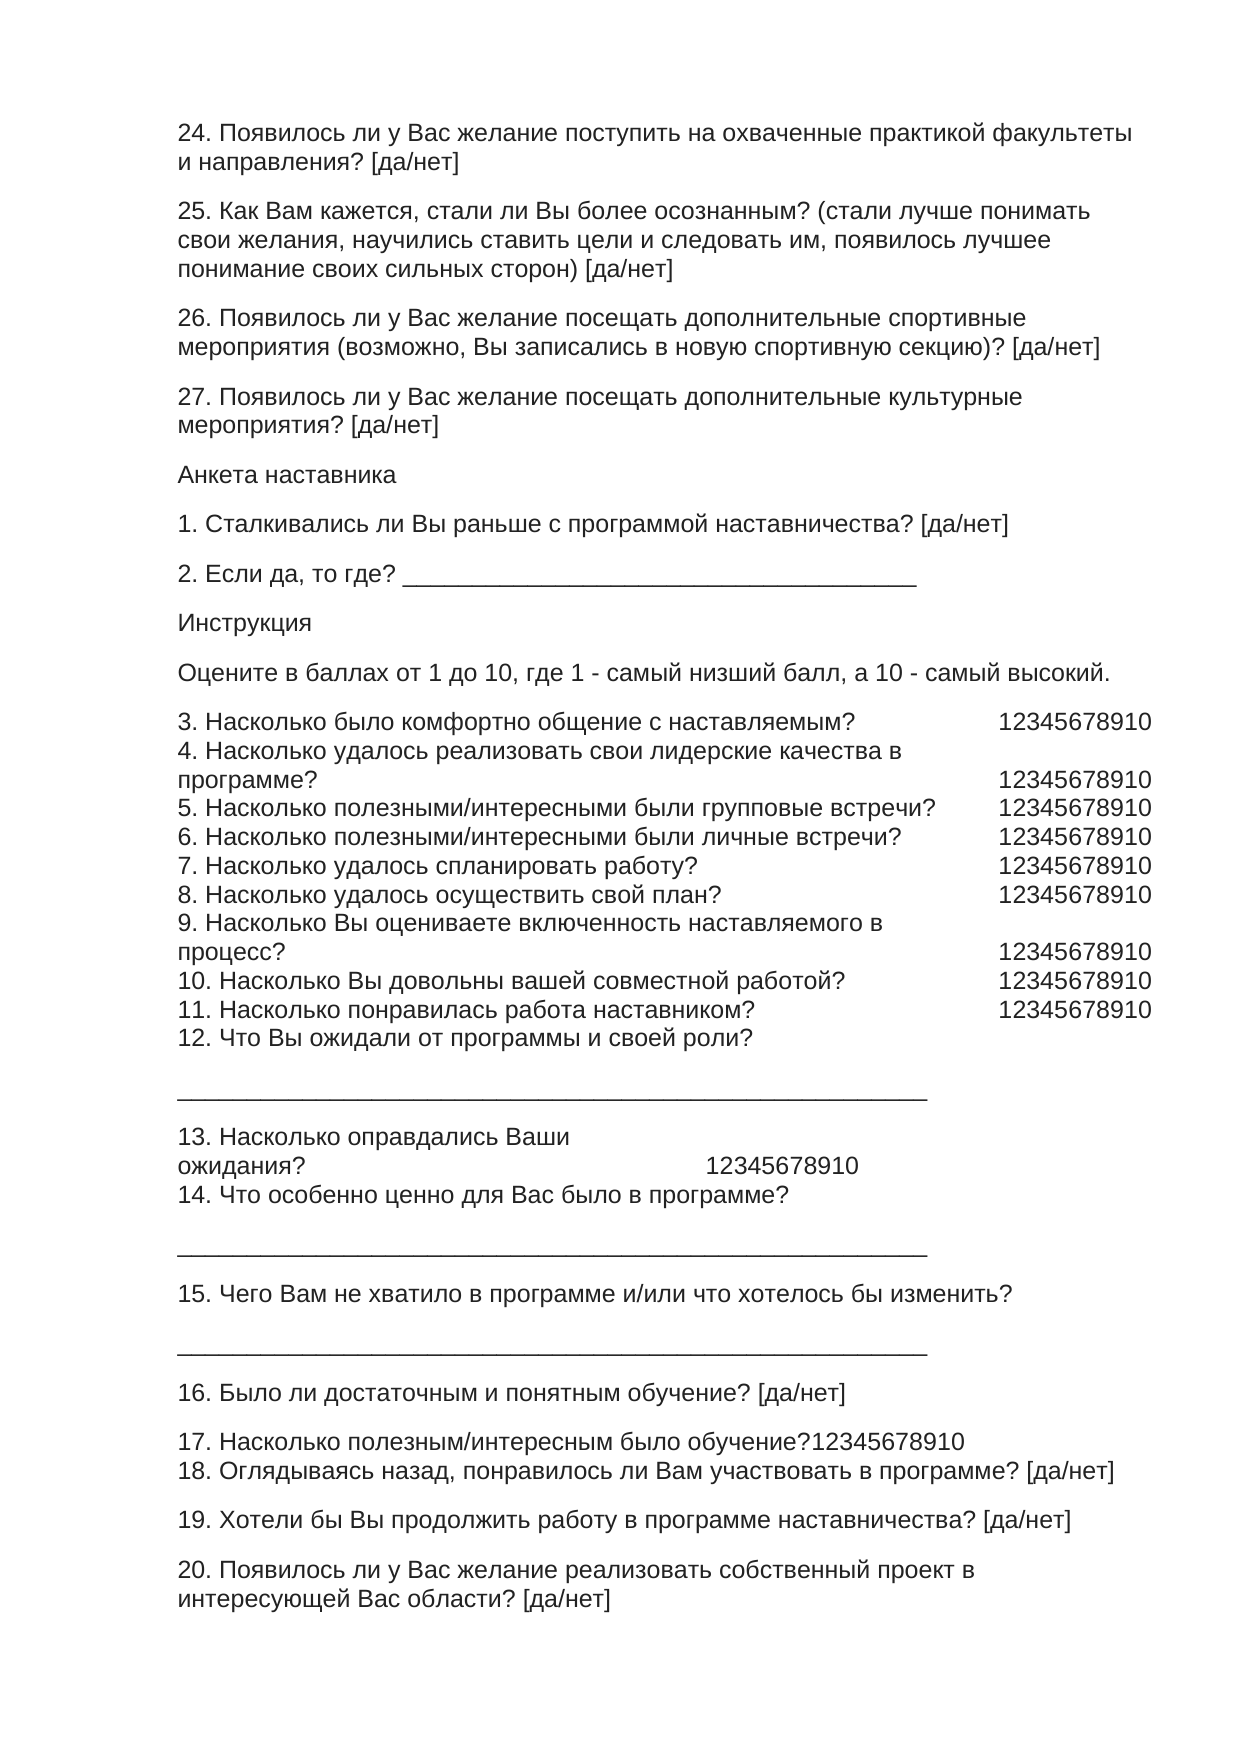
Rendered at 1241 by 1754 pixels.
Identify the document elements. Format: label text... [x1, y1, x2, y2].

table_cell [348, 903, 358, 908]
text 19. Хотели бы Вы продолжить работу в программе наставничества? [да/нет] [177, 1506, 1152, 1534]
text 16. Было ли достаточным и понятным обучение? [да/нет] [177, 1378, 1152, 1407]
text 2. Если да, то где? _____________________________________ [177, 559, 1152, 587]
text 12. Что Вы ожидали от программы и своей роли? [177, 1023, 1152, 1052]
text 20. Появилось ли у Вас желание реализовать собственный проект в интересующей Вас области? [да/нет] [177, 1555, 1152, 1612]
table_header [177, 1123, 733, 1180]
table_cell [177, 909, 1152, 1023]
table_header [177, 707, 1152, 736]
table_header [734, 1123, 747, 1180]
text ______________________________________________________ [177, 1229, 1152, 1258]
text 24. Появилось ли у Вас желание поступить на охваченные практикой факультеты и направления? [да/нет] [177, 118, 1152, 176]
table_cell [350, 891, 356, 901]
text Анкета наставника [177, 460, 1152, 488]
text 14. Что особенно ценно для Вас было в программе? [177, 1180, 1152, 1209]
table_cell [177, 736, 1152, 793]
text Оцените в баллах от 1 до 10, где 1 - самый низший балл, а 10 - самый высокий. [177, 658, 1152, 686]
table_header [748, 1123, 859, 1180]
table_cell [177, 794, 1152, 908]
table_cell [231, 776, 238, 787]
text 1. Сталкивались ли Вы раньше с программой наставничества? [да/нет] [177, 509, 1152, 538]
text Инструкция [177, 608, 1152, 637]
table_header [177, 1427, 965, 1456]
text 27. Появилось ли у Вас желание посещать дополнительные культурные мероприятия? [да/нет] [177, 382, 1152, 439]
text 15. Чего Вам не хватило в программе и/или что хотелось бы изменить? [177, 1279, 1152, 1308]
text 26. Появилось ли у Вас желание посещать дополнительные спортивные мероприятия (возможно, Вы записались в новую спортивную секцию)? [да/нет] [177, 303, 1152, 361]
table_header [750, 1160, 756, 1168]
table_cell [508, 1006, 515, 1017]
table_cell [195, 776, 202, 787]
text 25. Как Вам кажется, стали ли Вы более осознанным? (стали лучше понимать свои желания, научились ставить цели и следовать им, появилось лучшее понимание своих сильных сторон) [да/нет] [177, 196, 1152, 283]
text ______________________________________________________ [177, 1328, 1152, 1357]
text 18. Оглядываясь назад, понравилось ли Вам участвовать в программе? [да/нет] [177, 1456, 1152, 1485]
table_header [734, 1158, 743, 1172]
text ______________________________________________________ [177, 1073, 1152, 1102]
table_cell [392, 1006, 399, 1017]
